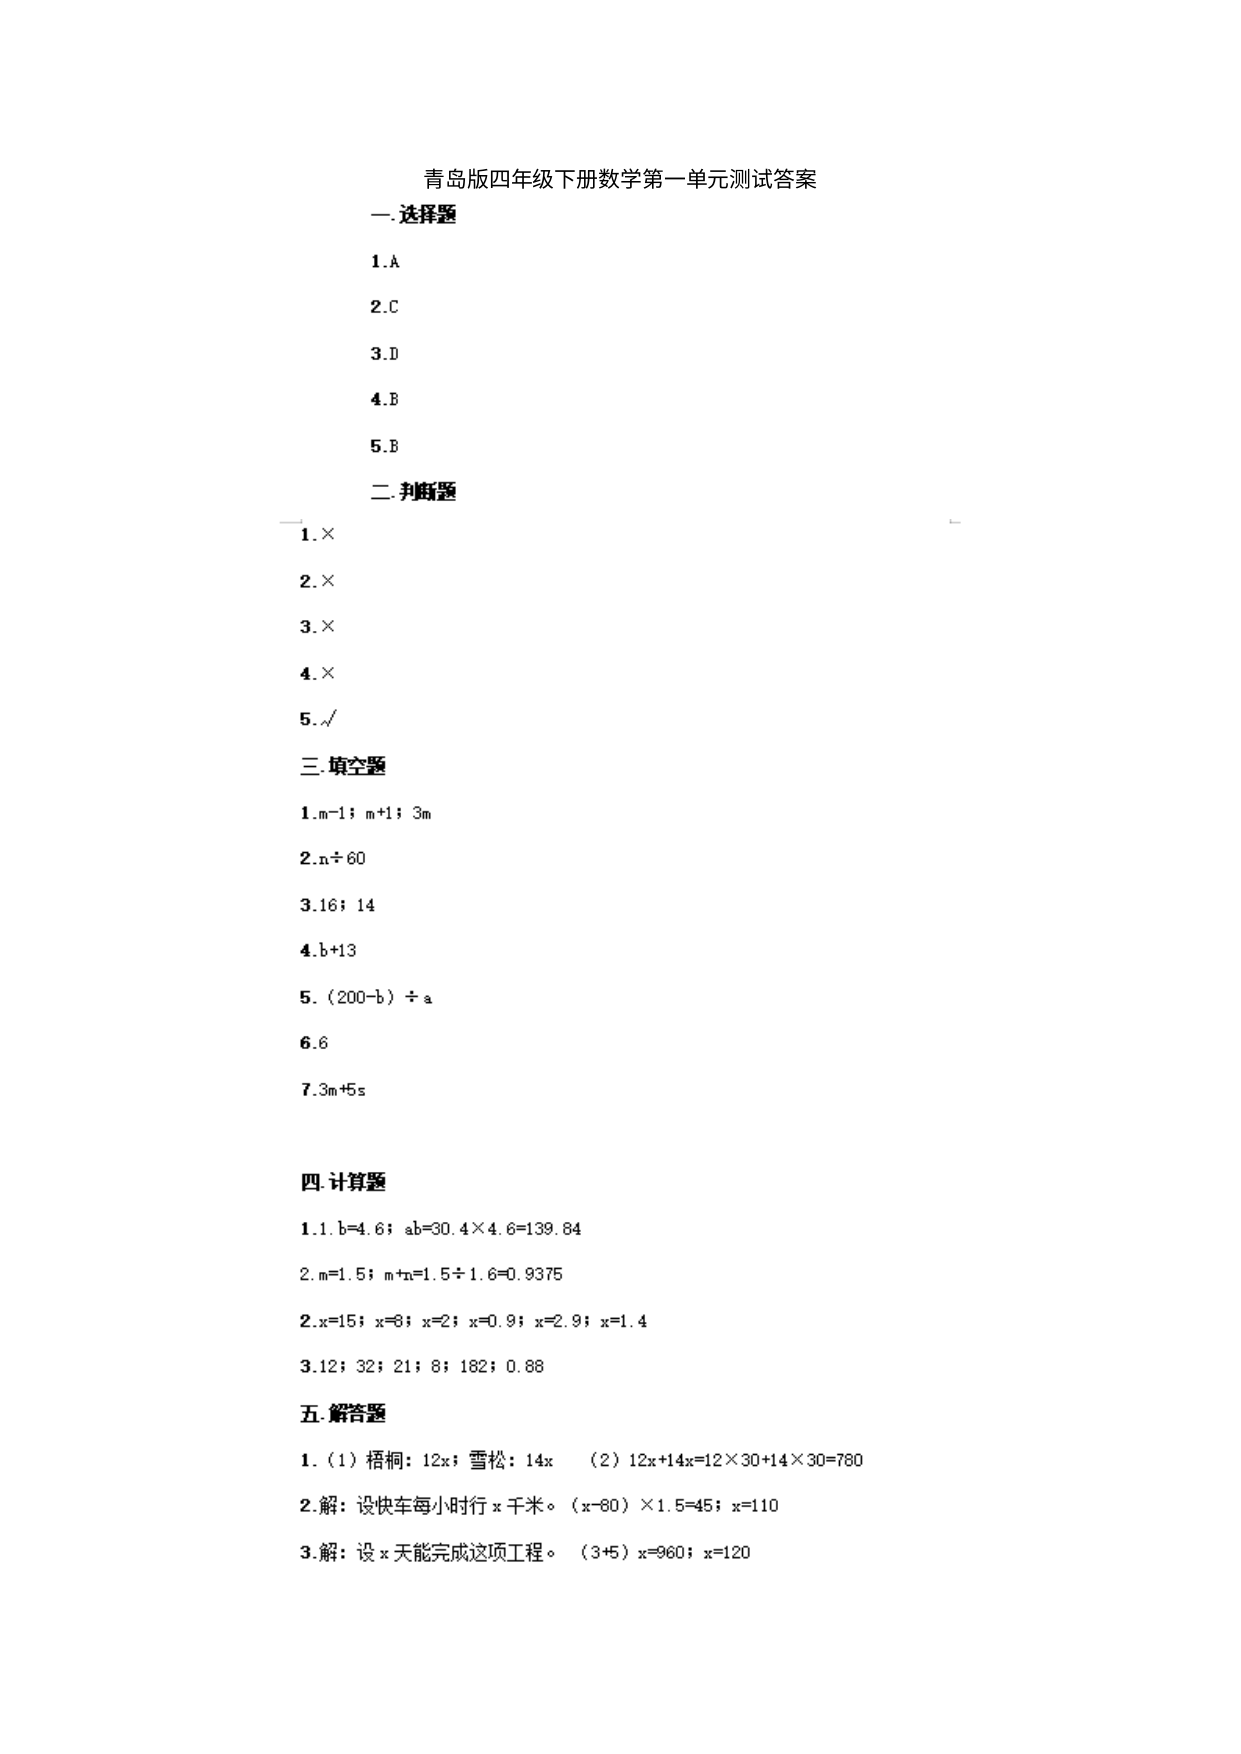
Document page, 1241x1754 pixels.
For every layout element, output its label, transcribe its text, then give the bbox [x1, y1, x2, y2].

picture [279, 519, 961, 1590]
text 青岛版四年级下册数学第一单元测试答案 [187, 162, 1053, 194]
picture [348, 194, 892, 512]
